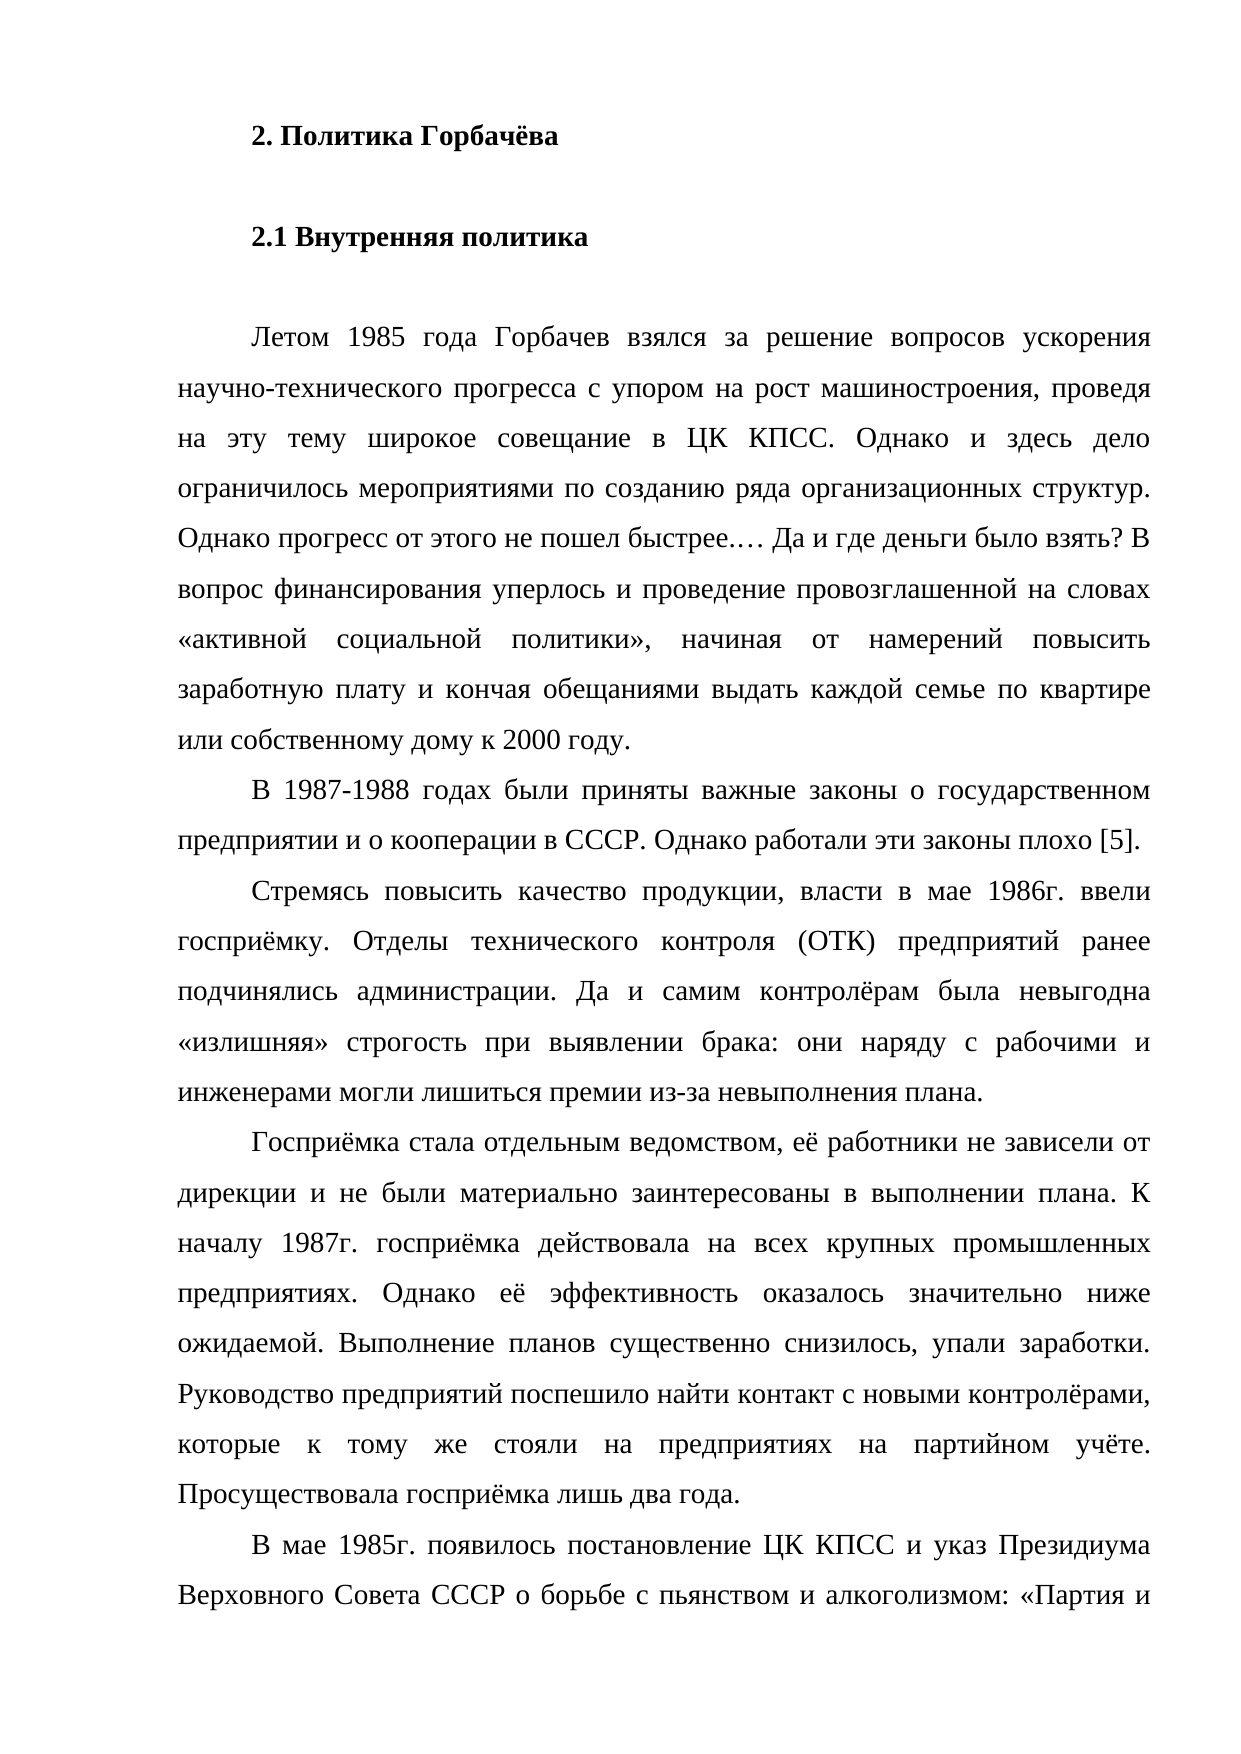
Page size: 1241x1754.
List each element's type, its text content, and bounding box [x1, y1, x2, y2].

title 2.1 Внутренняя политика [177, 219, 1152, 252]
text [177, 1527, 1152, 1611]
text Госприёмка стала отдельным ведомством, её работники не зависели от дирекции и не были материально заинтересованы в выполнении плана. К началу 1987г. госприёмка действовала на всех крупных промышленных предприятиях. Однако её эффективность оказалось значительно ниже ожидаемой. Выполнение планов существенно снизилось, упали заработки. Руководство предприятий поспешило найти контакт с новыми контролёрами, которые к тому же стояли на предприятиях на партийном учёте. Просуществовала госприёмка лишь два года. [177, 1124, 1152, 1510]
text Летом 1985 года Горбачев взялся за решение вопросов ускорения научно-технического прогресса с упором на рост машиностроения, проведя на эту тему широкое совещание в ЦК КПСС. Однако и здесь дело ограничилось мероприятиями по созданию ряда организационных структур. Однако прогресс от этого не пошел быстрее.… Да и где деньги было взять? В вопрос финансирования уперлось и проведение провозглашенной на словах «активной социальной политики», начиная от намерений повысить заработную плату и кончая обещаниями выдать каждой семье по квартире или собственному дому к 2000 году. [177, 319, 1152, 755]
text Стремясь повысить качество продукции, власти в мае 1986г. ввели госприёмку. Отделы технического контроля (ОТК) предприятий ранее подчинялись администрации. Да и самим контролёрам была невыгодна «излишняя» строгость при выявлении брака: они наряду с рабочими и инженерами могли лишиться премии из-за невыполнения плана. [177, 873, 1152, 1108]
text В 1987-1988 годах были приняты важные законы о государственном предприятии и о кооперации в СССР. Однако работали эти законы плохо [5]. [177, 772, 1152, 856]
title 2. Политика Горбачёва [177, 118, 1152, 152]
